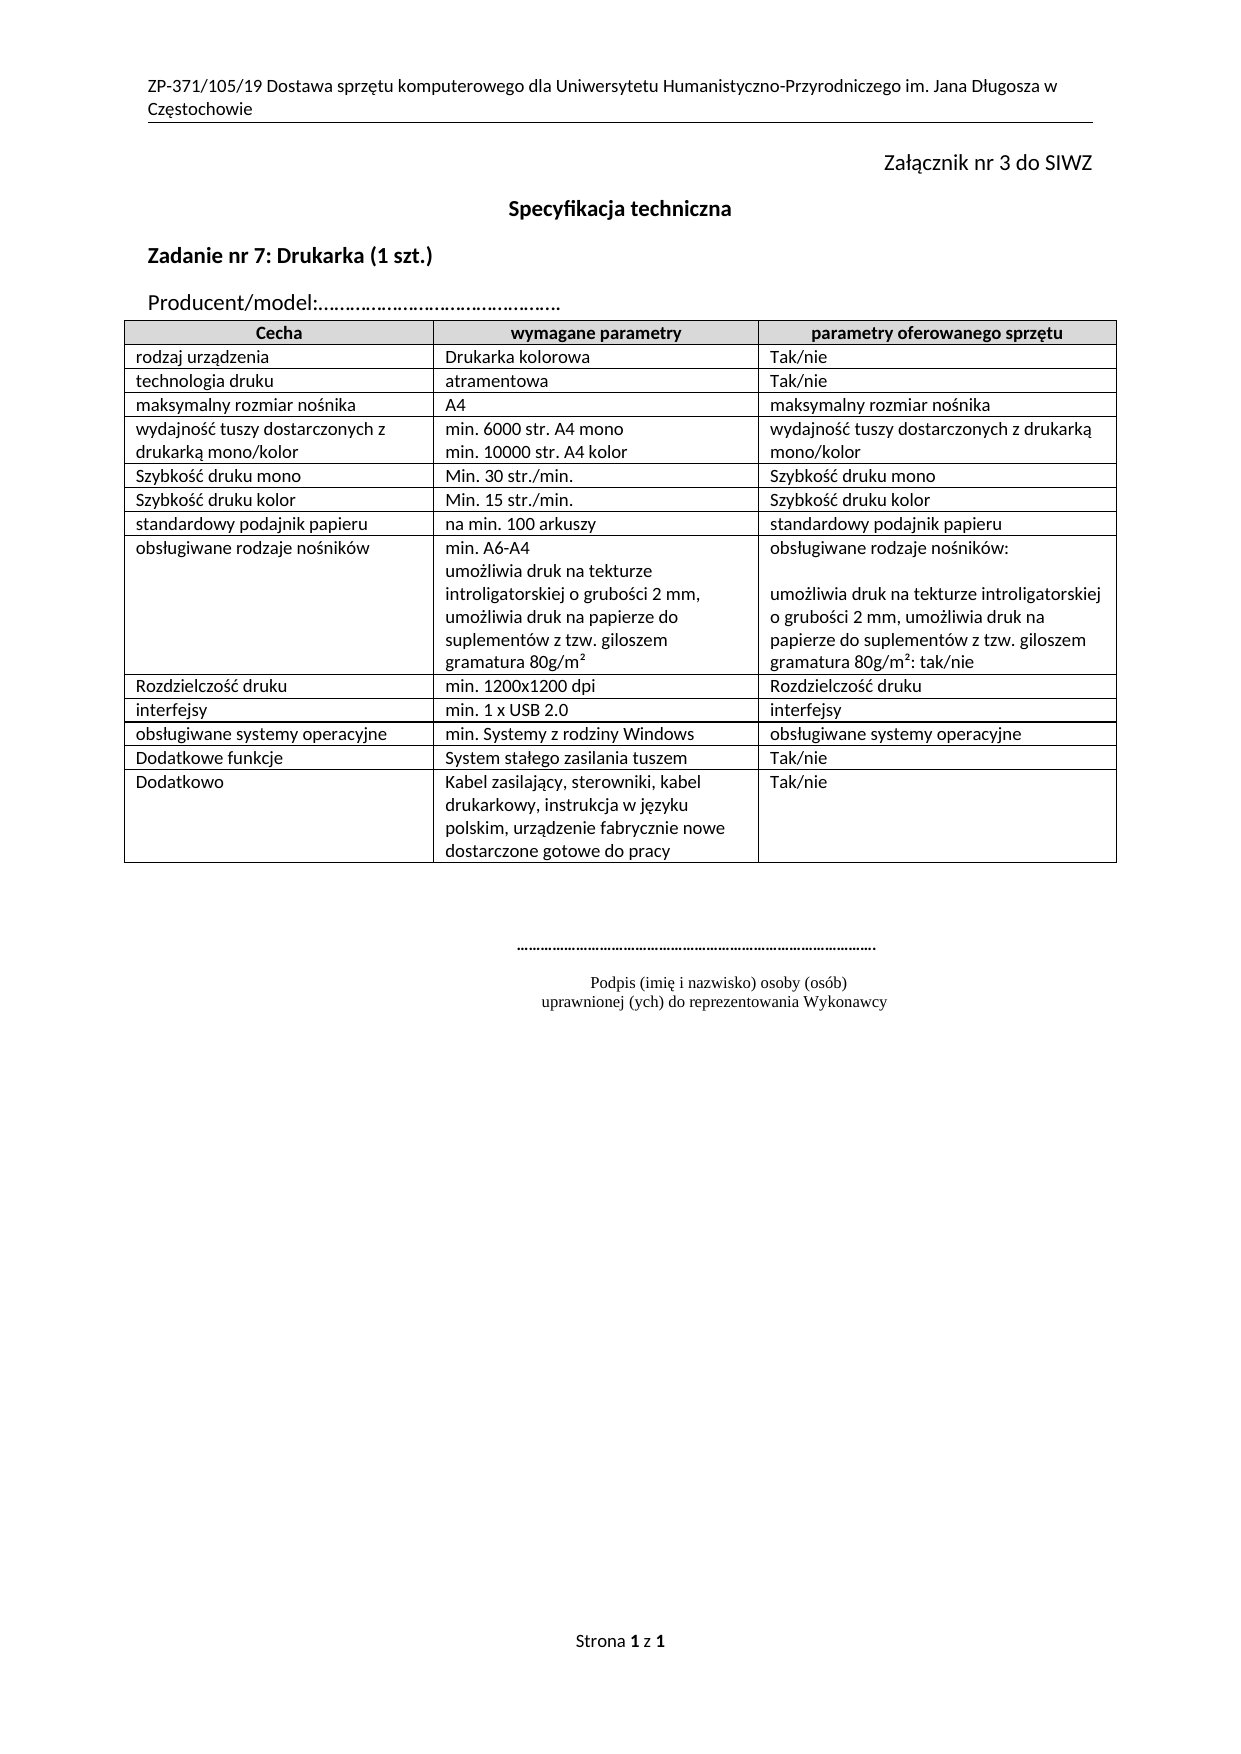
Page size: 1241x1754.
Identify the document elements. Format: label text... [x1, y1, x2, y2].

table_cell Kabel zasilający, sterowniki, kabel drukarkowy, instrukcja w języku polskim, urządzenie fabrycznie nowe dostarczone gotowe do pracy [434, 770, 758, 862]
text Zadanie nr 7: Drukarka (1 szt.) [148, 241, 1093, 269]
table_cell Dodatkowe funkcje [125, 746, 433, 769]
table_cell Tak/nie [759, 369, 1116, 392]
table_cell obsługiwane systemy operacyjne [759, 723, 1116, 745]
table_cell Drukarka kolorowa [434, 345, 758, 368]
table_cell atramentowa [434, 369, 758, 392]
table_cell standardowy podajnik papieru [759, 512, 1116, 535]
table_cell interfejsy [759, 699, 1116, 721]
table_cell Rozdzielczość druku [125, 675, 433, 697]
table_cell Szybkość druku kolor [125, 488, 433, 511]
table_cell na min. 100 arkuszy [434, 512, 758, 535]
table_cell wydajność tuszy dostarczonych z drukarką mono/kolor [759, 417, 1116, 463]
table_cell min. A6-A4 umożliwia druk na tekturze introligatorskiej o grubości 2 mm, umożliwia druk na papierze do suplementów z tzw. giloszem gramatura 80g/m² [434, 536, 758, 673]
table_cell obsługiwane rodzaje nośników [125, 536, 433, 673]
table_cell Min. 30 str./min. [434, 464, 758, 487]
table_cell A4 [434, 393, 758, 416]
table_cell Szybkość druku mono [759, 464, 1116, 487]
text ………………………………………………………………………………. [443, 934, 1093, 954]
table_cell Tak/nie [759, 770, 1116, 862]
table_cell min. Systemy z rodziny Windows [434, 723, 758, 745]
table_cell obsługiwane rodzaje nośników: umożliwia druk na tekturze introligatorskiej o grubości 2 mm, umożliwia druk na papierze do suplementów z tzw. giloszem gramatura 80g/m²: tak/nie [759, 536, 1116, 673]
text Podpis (imię i nazwisko) osoby (osób) [148, 972, 1093, 992]
table_cell maksymalny rozmiar nośnika [759, 393, 1116, 416]
text Producent/model:………………………………………. [148, 288, 1093, 316]
table_cell Tak/nie [759, 345, 1116, 368]
table_cell Szybkość druku mono [125, 464, 433, 487]
text Załącznik nr 3 do SIWZ [148, 148, 1093, 176]
table_cell wydajność tuszy dostarczonych z drukarką mono/kolor [125, 417, 433, 463]
table_cell Dodatkowo [125, 770, 433, 862]
table_cell Tak/nie [759, 746, 1116, 769]
table_cell rodzaj urządzenia [125, 345, 433, 368]
table_cell Min. 15 str./min. [434, 488, 758, 511]
table_cell min. 1 x USB 2.0 [434, 699, 758, 721]
table_header Cecha [125, 321, 433, 344]
table_cell maksymalny rozmiar nośnika [125, 393, 433, 416]
table_cell technologia druku [125, 369, 433, 392]
text Specyfikacja techniczna [148, 194, 1093, 222]
table_cell Rozdzielczość druku [759, 675, 1116, 697]
table_cell standardowy podajnik papieru [125, 512, 433, 535]
table_header parametry oferowanego sprzętu [759, 321, 1116, 344]
table_cell min. 1200x1200 dpi [434, 675, 758, 697]
table_cell Szybkość druku kolor [759, 488, 1116, 511]
table_cell min. 6000 str. A4 mono min. 10000 str. A4 kolor [434, 417, 758, 463]
table_cell interfejsy [125, 699, 433, 721]
table_header wymagane parametry [434, 321, 758, 344]
table_cell obsługiwane systemy operacyjne [125, 723, 433, 745]
text uprawnionej (ych) do reprezentowania Wykonawcy [148, 992, 1093, 1011]
table_cell System stałego zasilania tuszem [434, 746, 758, 769]
